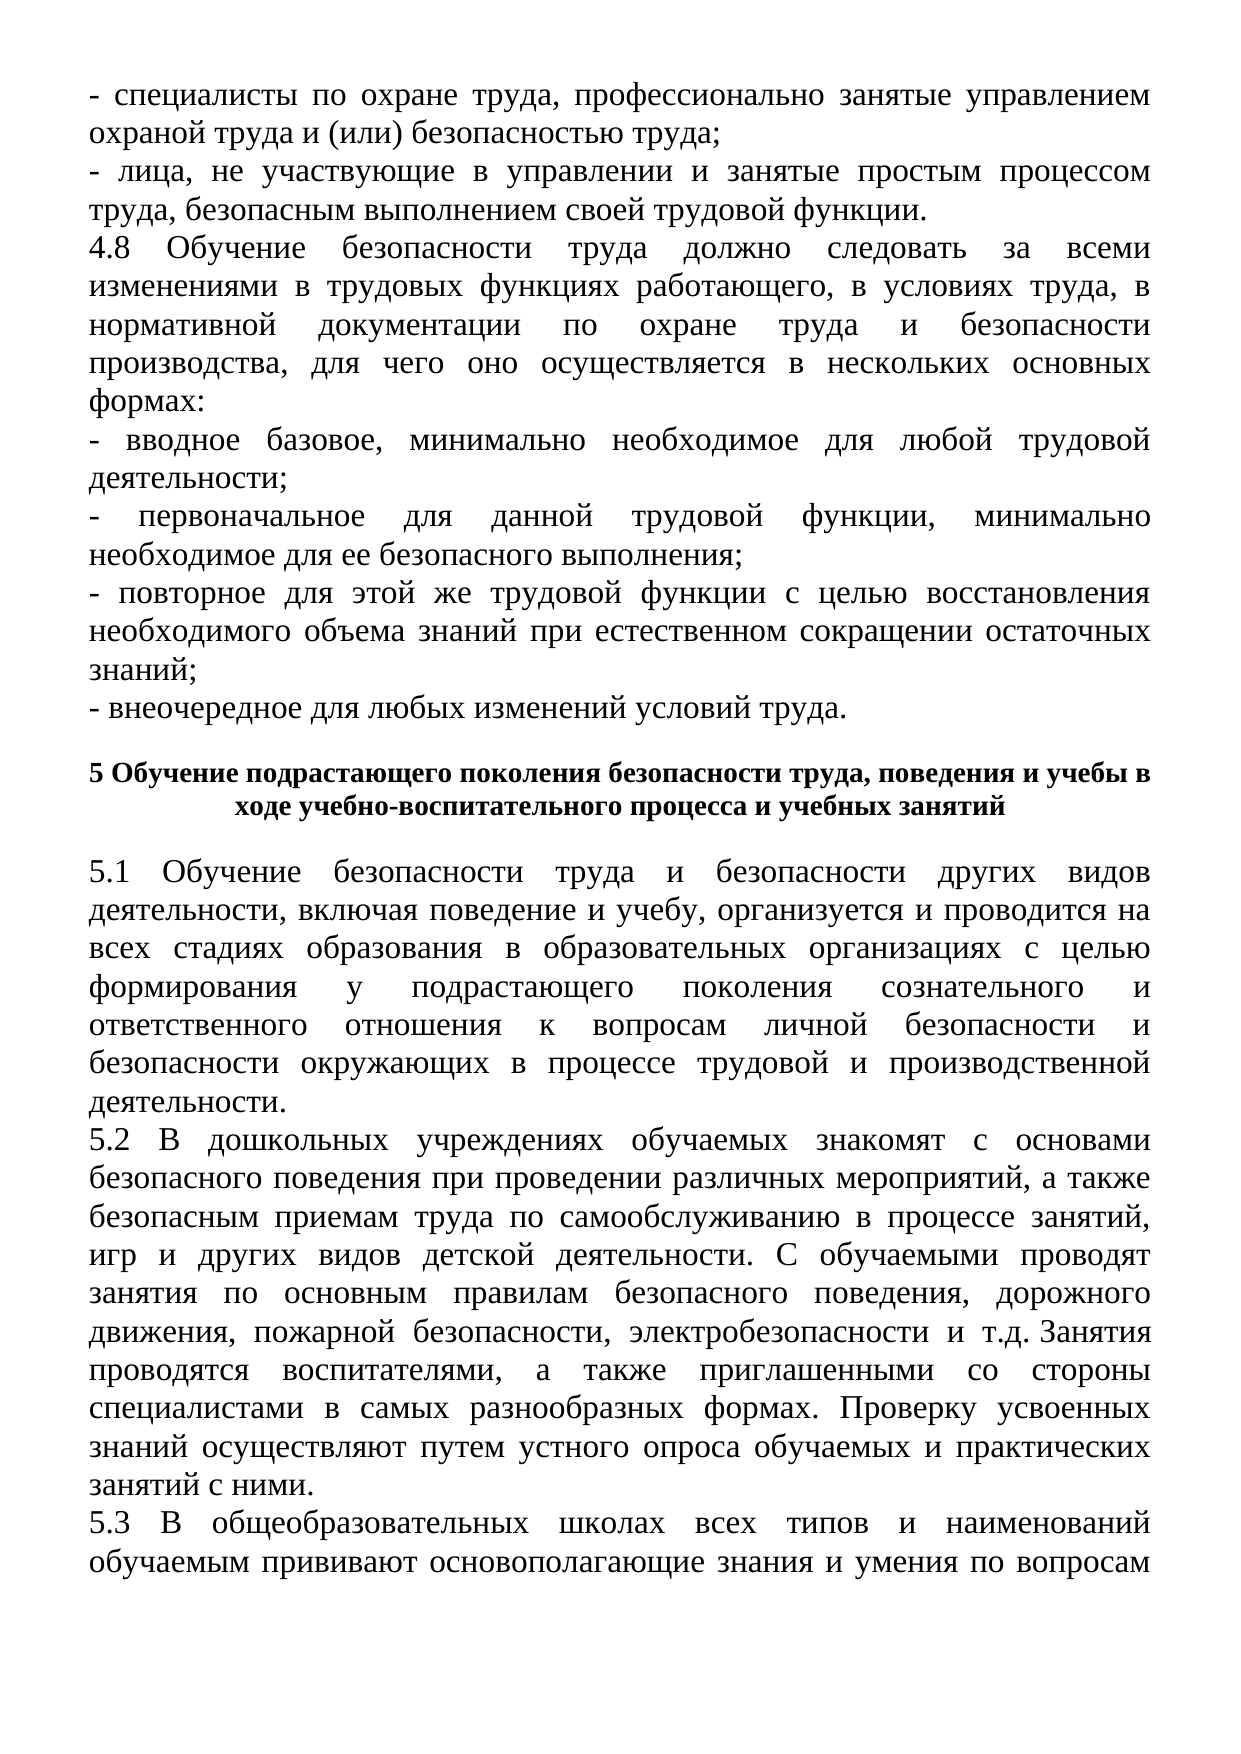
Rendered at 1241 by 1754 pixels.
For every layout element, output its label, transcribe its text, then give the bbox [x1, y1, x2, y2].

text - внеочередное для любых изменений условий труда. [89, 687, 1152, 726]
text - первоначальное для данной трудовой функции, минимально необходимое для ее безопасного выполнения; [89, 496, 1152, 572]
text 5.1 Обучение безопасности труда и безопасности других видов деятельности, включая поведение и учебу, организуется и проводится на всех стадиях образования в образовательных организациях с целью формирования у подрастающего поколения сознательного и ответственного отношения к вопросам личной безопасности и безопасности окружающих в процессе трудовой и производственной деятельности. [89, 851, 1152, 1119]
text - лица, не участвующие в управлении и занятые простым процессом труда, безопасным выполнением своей трудовой функции. [89, 151, 1152, 227]
text 4.8 Обучение безопасности труда должно следовать за всеми изменениями в трудовых функциях работающего, в условиях труда, в нормативной документации по охране труда и безопасности производства, для чего оно осуществляется в нескольких основных формах: [89, 227, 1152, 419]
text - специалисты по охране труда, профессионально занятые управлением охраной труда и (или) безопасностью труда; [89, 74, 1152, 151]
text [89, 1503, 1152, 1579]
text - повторное для этой же трудовой функции с целью восстановления необходимого объема знаний при естественном сокращении остаточных знаний; [89, 572, 1152, 687]
text 5 Обучение подрастающего поколения безопасности труда, поведения и учебы в ходе учебно-воспитательного процесса и учебных занятий [89, 755, 1152, 822]
text - вводное базовое, минимально необходимое для любой трудовой деятельности; [89, 419, 1152, 496]
text 5.2 В дошкольных учреждениях обучаемых знакомят с основами безопасного поведения при проведении различных мероприятий, а также безопасным приемам труда по самообслуживанию в процессе занятий, игр и других видов детской деятельности. С обучаемыми проводят занятия по основным правилам безопасного поведения, дорожного движения, пожарной безопасности, электробезопасности и т.д. Занятия проводятся воспитателями, а также приглашенными со стороны специалистами в самых разнообразных формах. Проверку усвоенных знаний осуществляют путем устного опроса обучаемых и практических занятий с ними. [89, 1119, 1152, 1503]
